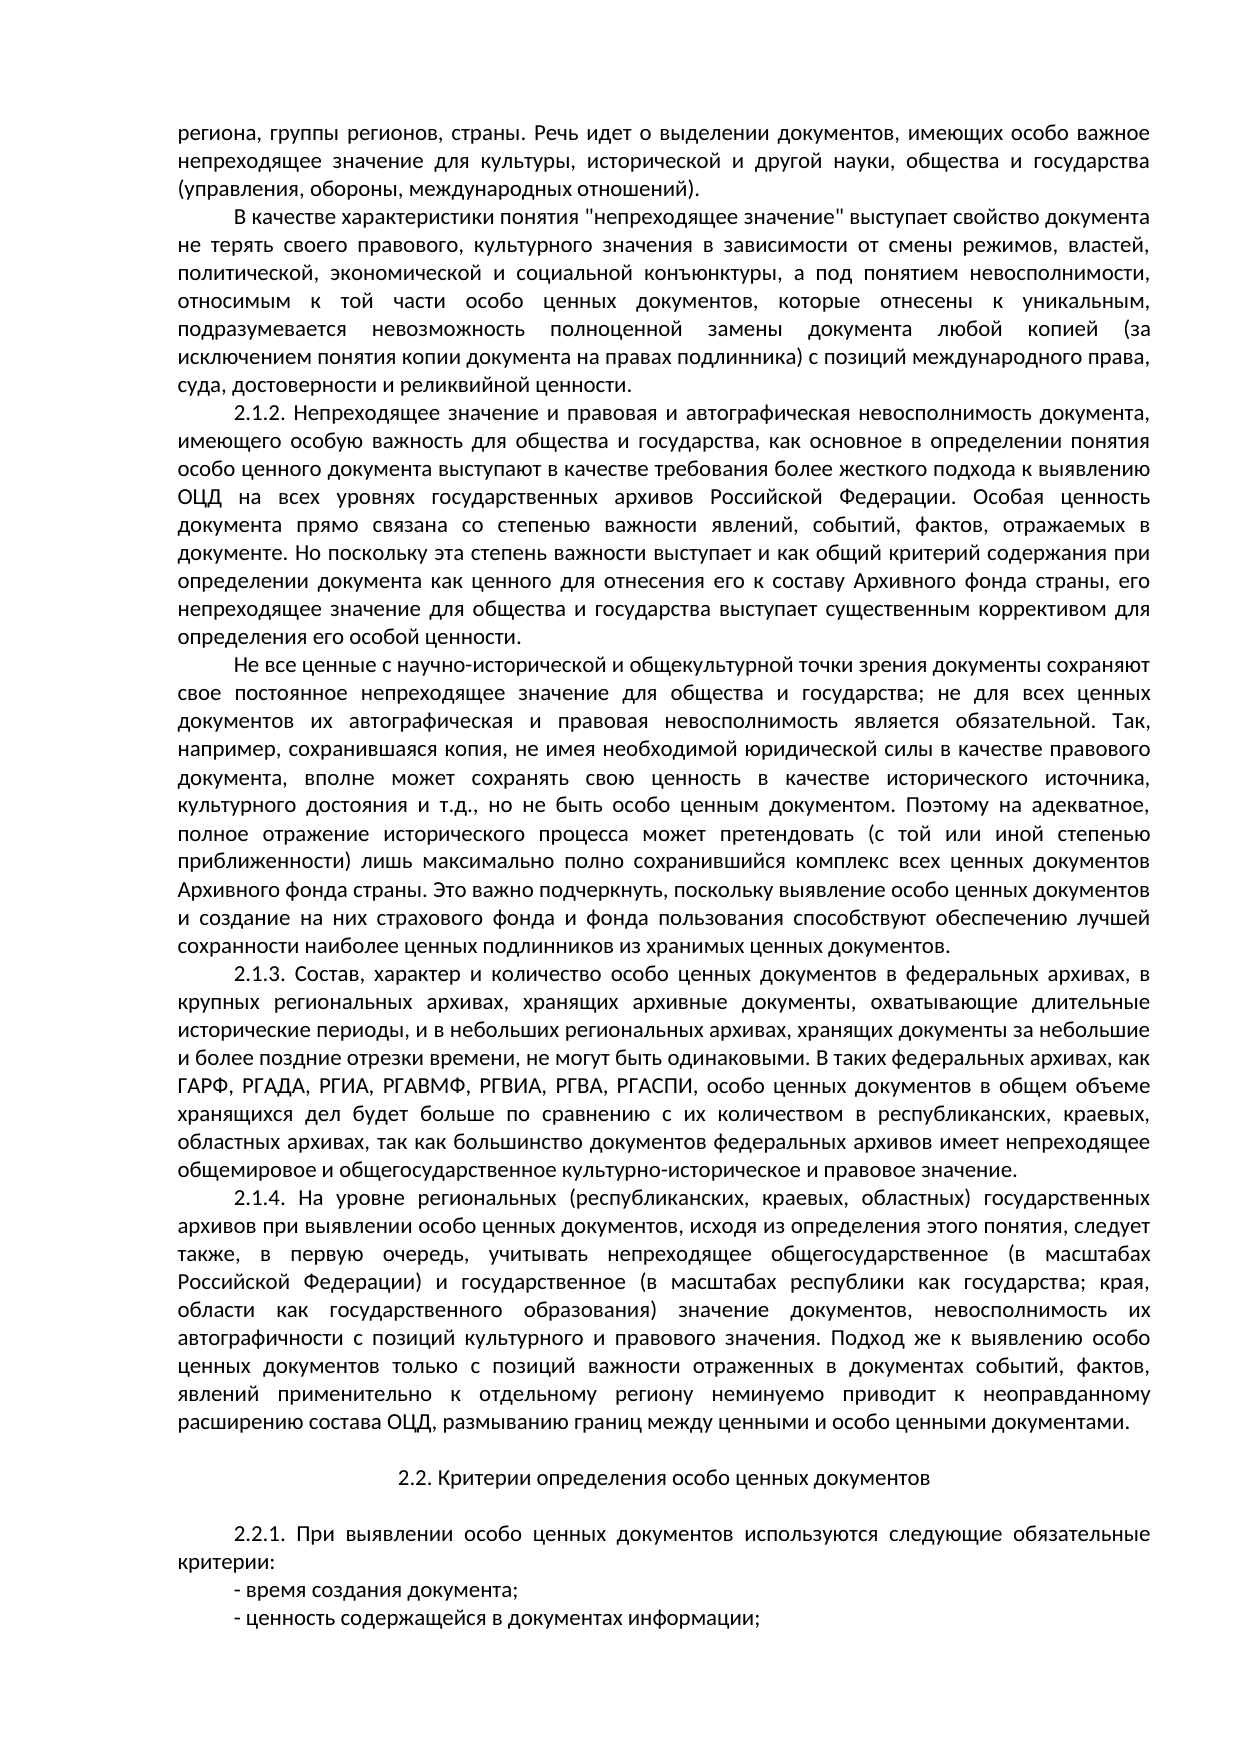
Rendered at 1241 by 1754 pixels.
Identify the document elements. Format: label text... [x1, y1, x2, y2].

text - ценность содержащейся в документах информации; [177, 1603, 1152, 1631]
text 2.1.3. Состав, характер и количество особо ценных документов в федеральных архивах, в крупных региональных архивах, хранящих архивные документы, охватывающие длительные исторические периоды, и в небольших региональных архивах, хранящих документы за небольшие и более поздние отрезки времени, не могут быть одинаковыми. В таких федеральных архивах, как ГАРФ, РГАДА, РГИА, РГАВМФ, РГВИА, РГВА, РГАСПИ, особо ценных документов в общем объеме хранящихся дел будет больше по сравнению с их количеством в республиканских, краевых, областных архивах, так как большинство документов федеральных архивов имеет непреходящее общемировое и общегосударственное культурно-историческое и правовое значение. [177, 959, 1152, 1183]
text 2.1.2. Непреходящее значение и правовая и автографическая невосполнимость документа, имеющего особую важность для общества и государства, как основное в определении понятия особо ценного документа выступают в качестве требования более жесткого подхода к выявлению ОЦД на всех уровнях государственных архивов Российской Федерации. Особая ценность документа прямо связана со степенью важности явлений, событий, фактов, отражаемых в документе. Но поскольку эта степень важности выступает и как общий критерий содержания при определении документа как ценного для отнесения его к составу Архивного фонда страны, его непреходящее значение для общества и государства выступает существенным коррективом для определения его особой ценности. [177, 398, 1152, 651]
text 2.1.4. На уровне региональных (республиканских, краевых, областных) государственных архивов при выявлении особо ценных документов, исходя из определения этого понятия, следует также, в первую очередь, учитывать непреходящее общегосударственное (в масштабах Российской Федерации) и государственное (в масштабах республики как государства; края, области как государственного образования) значение документов, невосполнимость их автографичности с позиций культурного и правового значения. Подход же к выявлению особо ценных документов только с позиций важности отраженных в документах событий, фактов, явлений применительно к отдельному региону неминуемо приводит к неоправданному расширению состава ОЦД, размыванию границ между ценными и особо ценными документами. [177, 1183, 1152, 1435]
text В качестве характеристики понятия "непреходящее значение" выступает свойство документа не терять своего правового, культурного значения в зависимости от смены режимов, властей, политической, экономической и социальной конъюнктуры, а под понятием невосполнимости, относимым к той части особо ценных документов, которые отнесены к уникальным, подразумевается невозможность полноценной замены документа любой копией (за исключением понятия копии документа на правах подлинника) с позиций международного права, суда, достоверности и реликвийной ценности. [177, 202, 1152, 398]
text 2.2. Критерии определения особо ценных документов [177, 1463, 1152, 1491]
text 2.2.1. При выявлении особо ценных документов используются следующие обязательные критерии: [177, 1519, 1152, 1575]
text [177, 118, 1152, 202]
text - время создания документа; [177, 1575, 1152, 1603]
text Не все ценные с научно-исторической и общекультурной точки зрения документы сохраняют свое постоянное непреходящее значение для общества и государства; не для всех ценных документов их автографическая и правовая невосполнимость является обязательной. Так, например, сохранившаяся копия, не имея необходимой юридической силы в качестве правового документа, вполне может сохранять свою ценность в качестве исторического источника, культурного достояния и т.д., но не быть особо ценным документом. Поэтому на адекватное, полное отражение исторического процесса может претендовать (с той или иной степенью приближенности) лишь максимально полно сохранившийся комплекс всех ценных документов Архивного фонда страны. Это важно подчеркнуть, поскольку выявление особо ценных документов и создание на них страхового фонда и фонда пользования способствуют обеспечению лучшей сохранности наиболее ценных подлинников из хранимых ценных документов. [177, 651, 1152, 959]
